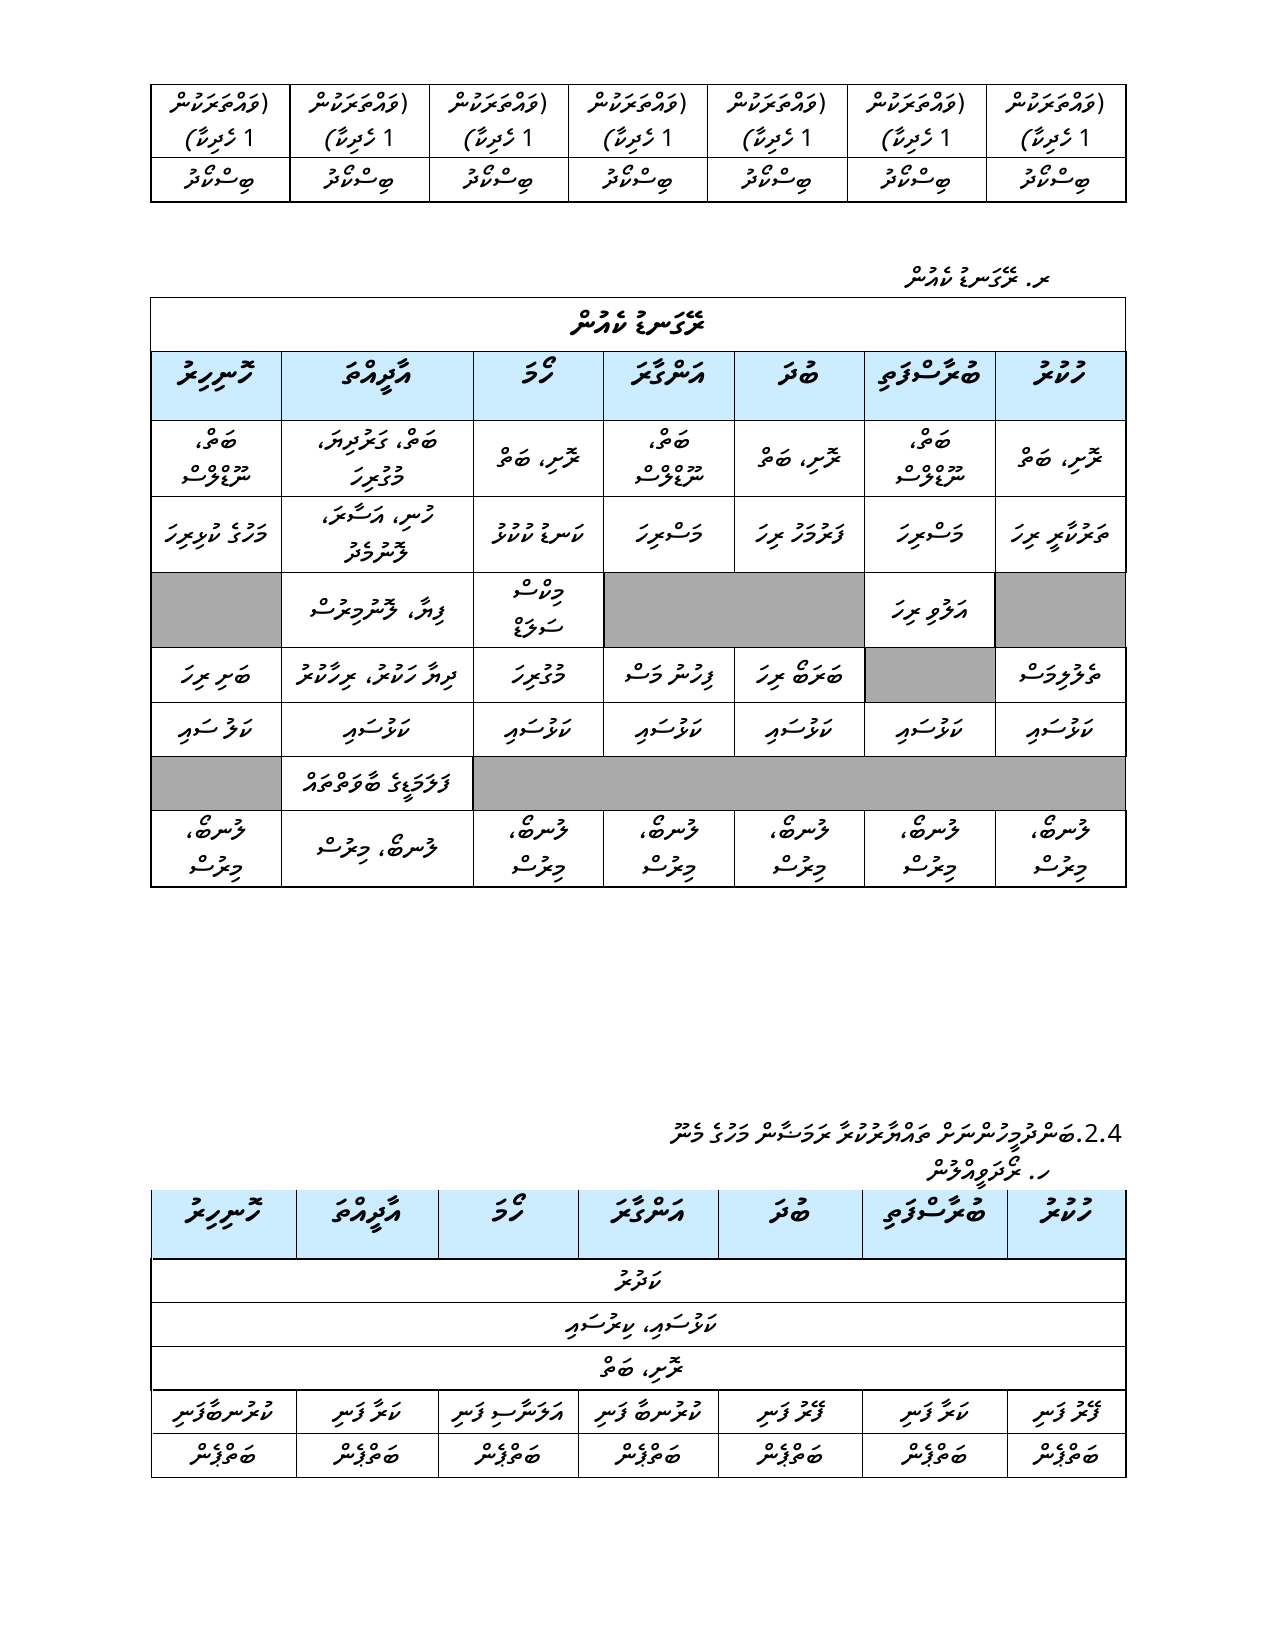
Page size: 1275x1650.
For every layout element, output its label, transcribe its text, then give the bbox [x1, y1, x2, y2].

table_cell ހުކުރު [996, 352, 1125, 420]
table_cell [865, 757, 995, 810]
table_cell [708, 85, 847, 157]
table_cell ބަތްޕެން [579, 1434, 718, 1477]
table_cell ކަޅުސައި [604, 703, 734, 756]
table_cell ފޭރު ފަނި [1008, 1391, 1125, 1433]
table_cell ކަރާ ފަނި [863, 1391, 1007, 1433]
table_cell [987, 85, 1125, 157]
table_cell ލުނބޯ، މިރުސް [152, 811, 281, 886]
table_cell ލުނބޯ، މިރުސް [604, 811, 734, 886]
table_cell ރޮށި، ބަތް [152, 1347, 1125, 1389]
table_cell އަލުވި ރިހަ [865, 573, 994, 647]
table_cell މަހުގެ ކުޅިރިހަ [152, 497, 281, 572]
text ރ. ރޭގަނޑު ކެއުން [150, 259, 1080, 297]
table_cell [152, 573, 281, 647]
table_cell ފިހުނު މަސް [604, 648, 734, 702]
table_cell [291, 85, 429, 157]
table_cell ބިސްކޯދު [987, 158, 1125, 201]
table_cell ތެލުލިމަސް [996, 648, 1125, 702]
table_cell ބަތް، ގަރުދިޔަ، މުގުރިހަ [282, 421, 473, 496]
table_cell ކުރުނބާ ފަނި [579, 1391, 718, 1433]
table_cell އަލަނާސި ފަނި [439, 1391, 578, 1433]
table_cell [996, 573, 1125, 647]
table_header ހޮނިހިރު [152, 1190, 296, 1258]
table_cell ބަތްޕެން [719, 1434, 862, 1477]
table_cell [734, 757, 865, 810]
table_cell ބަތްޕެން [152, 1434, 296, 1477]
table_cell ފިޔާ، ލޮނުމިރުސް [282, 573, 473, 647]
table_cell ފަލަމަޑީގެ ބާވަތްތައް [282, 757, 472, 810]
table_header ބުދަ [719, 1190, 862, 1258]
table_cell ކަލު ސައި [152, 703, 281, 756]
table_cell ރޮށި، ބަތް [474, 421, 603, 496]
table_cell ކަޅުސައި [996, 703, 1125, 756]
table_cell އާދީއްތަ [282, 352, 473, 420]
table_cell ކަޅުސައި [865, 703, 995, 756]
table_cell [848, 85, 986, 157]
table_cell ކަދުރު [152, 1259, 1125, 1302]
table_cell ކަޅުސައި [735, 703, 864, 756]
table_header ބުރާސްފަތި [863, 1190, 1007, 1258]
table_cell ފަރުމަހު ރިހަ [735, 497, 864, 572]
table_cell ބަތްޕެން [297, 1434, 438, 1477]
table_cell [605, 573, 734, 647]
table_cell ބިސްކޯދު [848, 158, 986, 201]
table_header ރޭގަނޑު ކެއުން [151, 298, 1125, 351]
table_cell ފޭރު ފަނި [719, 1391, 862, 1433]
table_cell އަންގާރަ [604, 352, 734, 420]
table_cell [604, 757, 734, 810]
table_cell ލުނބޯ، މިރުސް [865, 811, 995, 886]
table_cell ލުނބޯ، މިރުސް [282, 811, 473, 886]
table_header އަންގާރަ [579, 1190, 718, 1258]
table_cell ލުނބޯ، މިރުސް [735, 811, 864, 886]
table_cell ބަތް، ނޫޑްލްސް [604, 421, 734, 496]
table_cell ކަޅުސައި [474, 703, 603, 756]
table_cell ބިސްކޯދު [569, 158, 707, 201]
table_cell މަސްރިހަ [604, 497, 734, 572]
table_cell ހުނި، އަސާރަ، ލޮނުމެދު [282, 497, 473, 572]
table_cell [866, 648, 995, 702]
table_cell ބިސްކޯދު [430, 158, 568, 201]
table_header ހޯމަ [439, 1190, 578, 1258]
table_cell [152, 85, 289, 157]
table_cell ބަތްޕެން [1008, 1434, 1125, 1477]
table_header ހުކުރު [1008, 1190, 1125, 1258]
table_cell ތަރުކާރީ ރިހަ [996, 497, 1125, 572]
table_cell ކަރާ ފަނި [297, 1391, 438, 1433]
table_cell ކަނޑު ކުކުޅު [474, 497, 603, 572]
table_cell ބަތްޕެން [863, 1434, 1007, 1477]
table_cell ލުނބޯ، މިރުސް [474, 811, 603, 886]
table_cell ބުދަ [735, 352, 864, 420]
table_cell ދިޔާ ހަކުރު، ރިހާކުރު [282, 648, 473, 702]
table_cell [995, 757, 1125, 810]
table_cell މުގުރިހަ [474, 648, 603, 702]
table_cell ބަތް، ނޫޑްލްސް [865, 421, 995, 496]
table_cell ރޮށި، ބަތް [996, 421, 1125, 496]
table_cell މިކްސް ސަލަޑް [474, 573, 603, 647]
table_cell [734, 573, 864, 647]
table_cell ރޮށި، ބަތް [735, 421, 864, 496]
table_cell ބިސްކޯދު [152, 158, 289, 201]
table_header އާދީއްތަ [297, 1190, 438, 1258]
text ހ. ރޯދަވީއްލުން [150, 1152, 1080, 1190]
table_cell ކަޅުސައި، ކިރުސައި [152, 1303, 1125, 1346]
text 2.4.ބަންދުމީހުންނަށް ތައްޔާރުކުރާ ރަމަޟާން މަހުގެ މެނޫ [150, 1115, 1122, 1152]
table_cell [569, 85, 707, 157]
table_cell މަސްރިހަ [865, 497, 995, 572]
table_cell ބަށި ރިހަ [152, 648, 281, 702]
table_cell ބުރާސްފަތި [865, 352, 995, 420]
table_cell ބިސްކޯދު [708, 158, 847, 201]
table_cell ބަރަބޯ ރިހަ [735, 648, 864, 702]
table_cell ބަތްޕެން [439, 1434, 578, 1477]
table_cell ބިސްކޯދު [291, 158, 429, 201]
table_cell ބަތް، ނޫޑްލްސް [152, 421, 281, 496]
table_cell ހޯމަ [474, 352, 603, 420]
table_cell [474, 757, 604, 810]
table_cell ލުނބޯ، މިރުސް [996, 811, 1125, 886]
table_cell ހޮނިހިރު [152, 352, 281, 420]
table_cell ކަޅުސައި [282, 703, 473, 756]
table_cell [152, 757, 281, 810]
table_cell ކުރުނބާފަނި [152, 1390, 296, 1433]
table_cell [430, 85, 568, 157]
